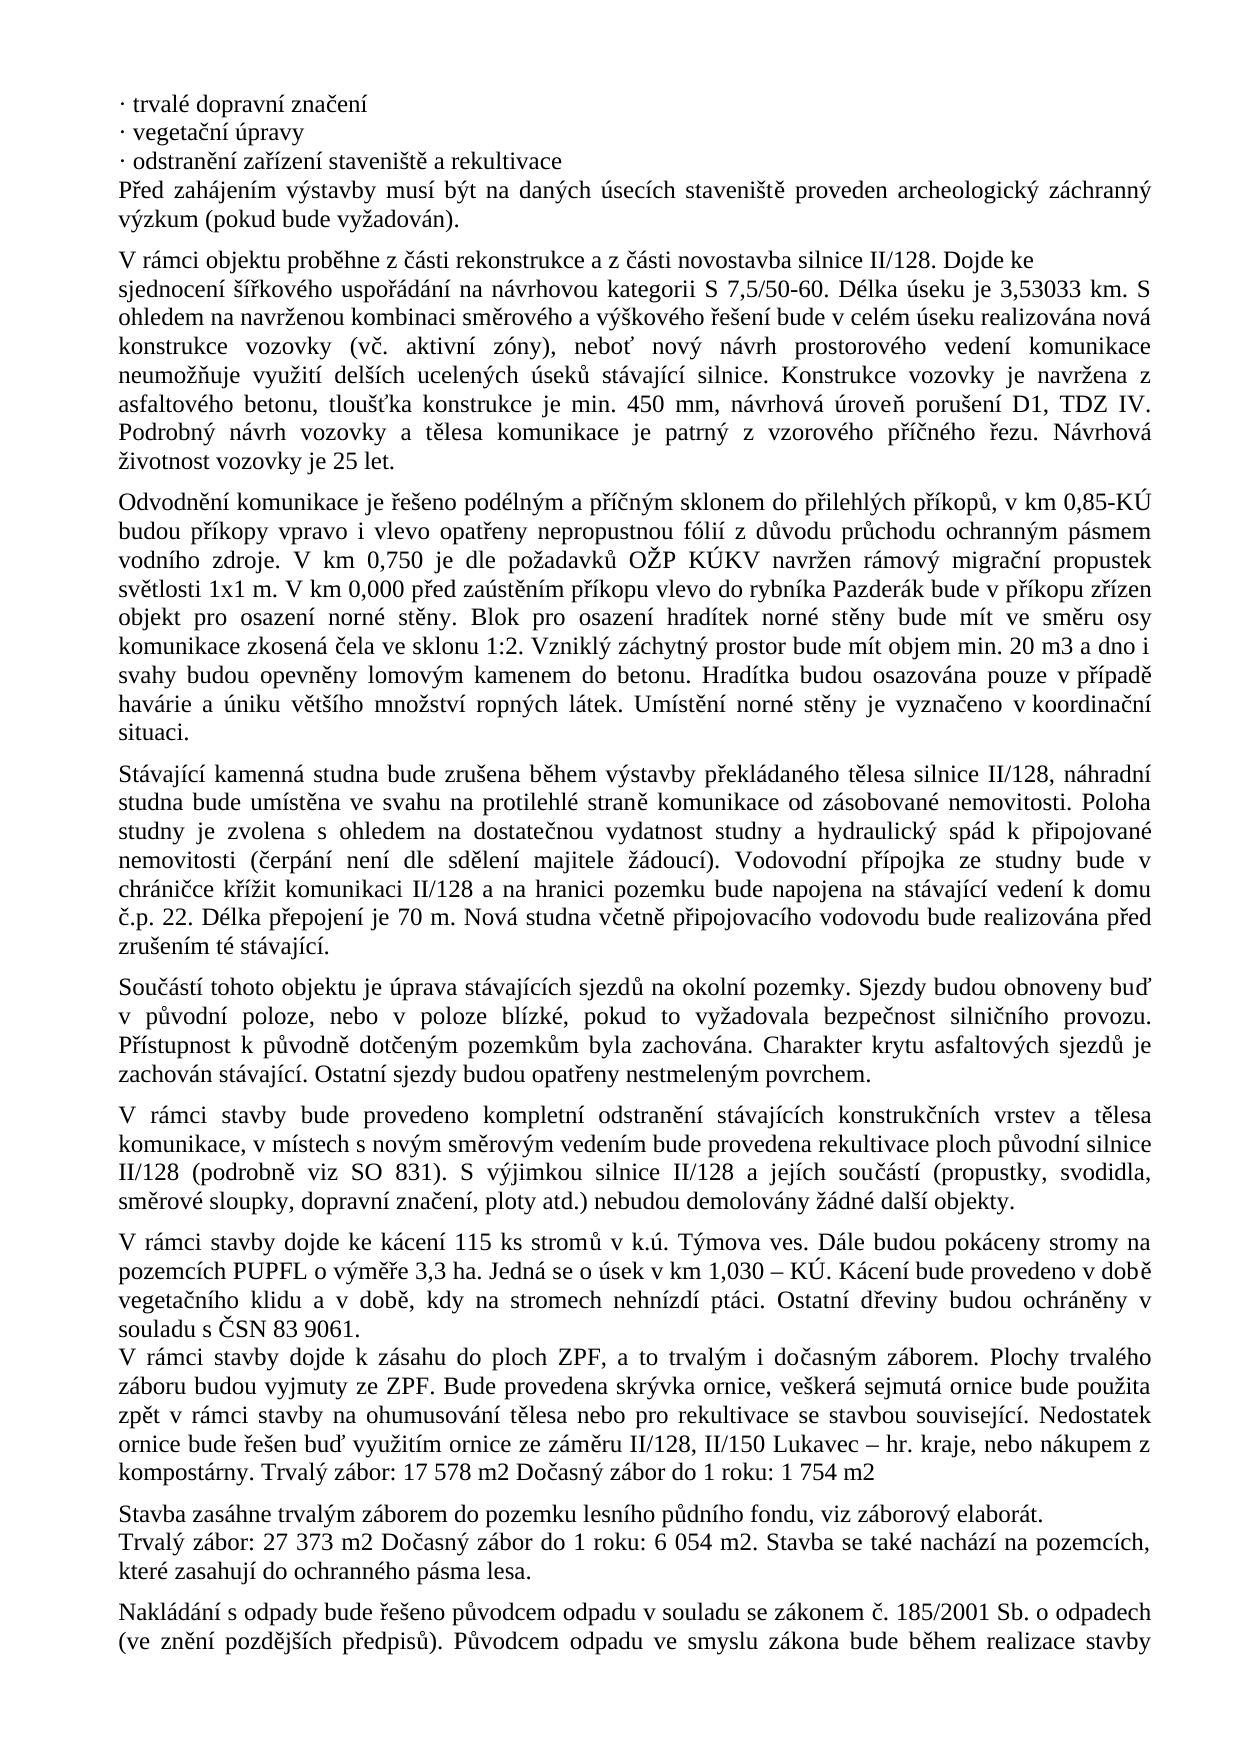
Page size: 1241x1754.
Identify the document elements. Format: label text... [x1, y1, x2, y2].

text sjednocení šířkového uspořádání na návrhovou kategorii S 7,5/50-60. Délka úseku je 3,53033 km. S ohledem na navrženou kombinaci směrového a výškového řešení bude v celém úseku realizována nová konstrukce vozovky (vč. aktivní zóny), neboť nový návrh prostorového vedení komunikace neumožňuje využití delších ucelených úseků stávající silnice. Konstrukce vozovky je navržena z asfaltového betonu, tloušťka konstrukce je min. 450 mm, návrhová úroveň porušení D1, TDZ IV. Podrobný návrh vozovky a tělesa komunikace je patrný z vzorového příčného řezu. Návrhová životnost vozovky je 25 let. [118, 274, 1152, 475]
text V rámci stavby bude provedeno kompletní odstranění stávajících konstrukčních vrstev a tělesa komunikace, v místech s novým směrovým vedením bude provedena rekultivace ploch původní silnice II/128 (podrobně viz SO 831). S výjimkou silnice II/128 a jejích součástí (propustky, svodidla, směrové sloupky, dopravní značení, ploty atd.) nebudou demolovány žádné další objekty. [118, 1100, 1152, 1215]
text Stávající kamenná studna bude zrušena během výstavby překládaného tělesa silnice II/128, náhradní studna bude umístěna ve svahu na protilehlé straně komunikace od zásobované nemovitosti. Poloha studny je zvolena s ohledem na dostatečnou vydatnost studny a hydraulický spád k připojované nemovitosti (čerpání není dle sdělení majitele žádoucí). Vodovodní přípojka ze studny bude v chráničce křížit komunikaci II/128 a na hranici pozemku bude napojena na stávající vedení k domu č.p. 22. Délka přepojení je 70 m. Nová studna včetně připojovacího vodovodu bude realizována před zrušením té stávající. [118, 759, 1152, 960]
text · trvalé dopravní značení [118, 89, 1152, 117]
text V rámci stavby dojde k zásahu do ploch ZPF, a to trvalým i dočasným záborem. Plochy trvalého záboru budou vyjmuty ze ZPF. Bude provedena skrývka ornice, veškerá sejmutá ornice bude použita zpět v rámci stavby na ohumusování tělesa nebo pro rekultivace se stavbou související. Nedostatek ornice bude řešen buď využitím ornice ze záměru II/128, II/150 Lukavec – hr. kraje, nebo nákupem z kompostárny. Trvalý zábor: 17 578 m2 Dočasný zábor do 1 roku: 1 754 m2 [118, 1342, 1152, 1486]
text Trvalý zábor: 27 373 m2 Dočasný zábor do 1 roku: 6 054 m2. Stavba se také nachází na pozemcích, které zasahují do ochranného pásma lesa. [118, 1527, 1152, 1585]
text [118, 1597, 1152, 1655]
text · vegetační úpravy [118, 117, 1152, 146]
text Stavba zasáhne trvalým záborem do pozemku lesního půdního fondu, viz záborový elaborát. [118, 1499, 1152, 1527]
text V rámci stavby dojde ke kácení 115 ks stromů v k.ú. Týmova ves. Dále budou pokáceny stromy na pozemcích PUPFL o výměře 3,3 ha. Jedná se o úsek v km 1,030 – KÚ. Kácení bude provedeno v době vegetačního klidu a v době, kdy na stromech nehnízdí ptáci. Ostatní dřeviny budou ochráněny v souladu s ČSN 83 9061. [118, 1227, 1152, 1342]
text Před zahájením výstavby musí být na daných úsecích staveniště proveden archeologický záchranný výzkum (pokud bude vyžadován). [118, 175, 1152, 232]
text · odstranění zařízení staveniště a rekultivace [118, 146, 1152, 175]
text Odvodnění komunikace je řešeno podélným a příčným sklonem do přilehlých příkopů, v km 0,85-KÚ budou příkopy vpravo i vlevo opatřeny nepropustnou fólií z důvodu průchodu ochranným pásmem vodního zdroje. V km 0,750 je dle požadavků OŽP KÚKV navržen rámový migrační propustek světlosti 1x1 m. V km 0,000 před zaústěním příkopu vlevo do rybníka Pazderák bude v příkopu zřízen objekt pro osazení norné stěny. Blok pro osazení hradítek norné stěny bude mít ve směru osy komunikace zkosená čela ve sklonu 1:2. Vzniklý záchytný prostor bude mít objem min. 20 m3 a dno i svahy budou opevněny lomovým kamenem do betonu. Hradítka budou osazována pouze v případě havárie a úniku většího množství ropných látek. Umístění norné stěny je vyznačeno v koordinační situaci. [118, 487, 1152, 746]
text Součástí tohoto objektu je úprava stávajících sjezdů na okolní pozemky. Sjezdy budou obnoveny buď v původní poloze, nebo v poloze blízké, pokud to vyžadovala bezpečnost silničního provozu. Přístupnost k původně dotčeným pozemkům byla zachována. Charakter krytu asfaltových sjezdů je zachován stávající. Ostatní sjezdy budou opatřeny nestmeleným povrchem. [118, 972, 1152, 1087]
text V rámci objektu proběhne z části rekonstrukce a z části novostavba silnice II/128. Dojde ke [118, 245, 1152, 274]
